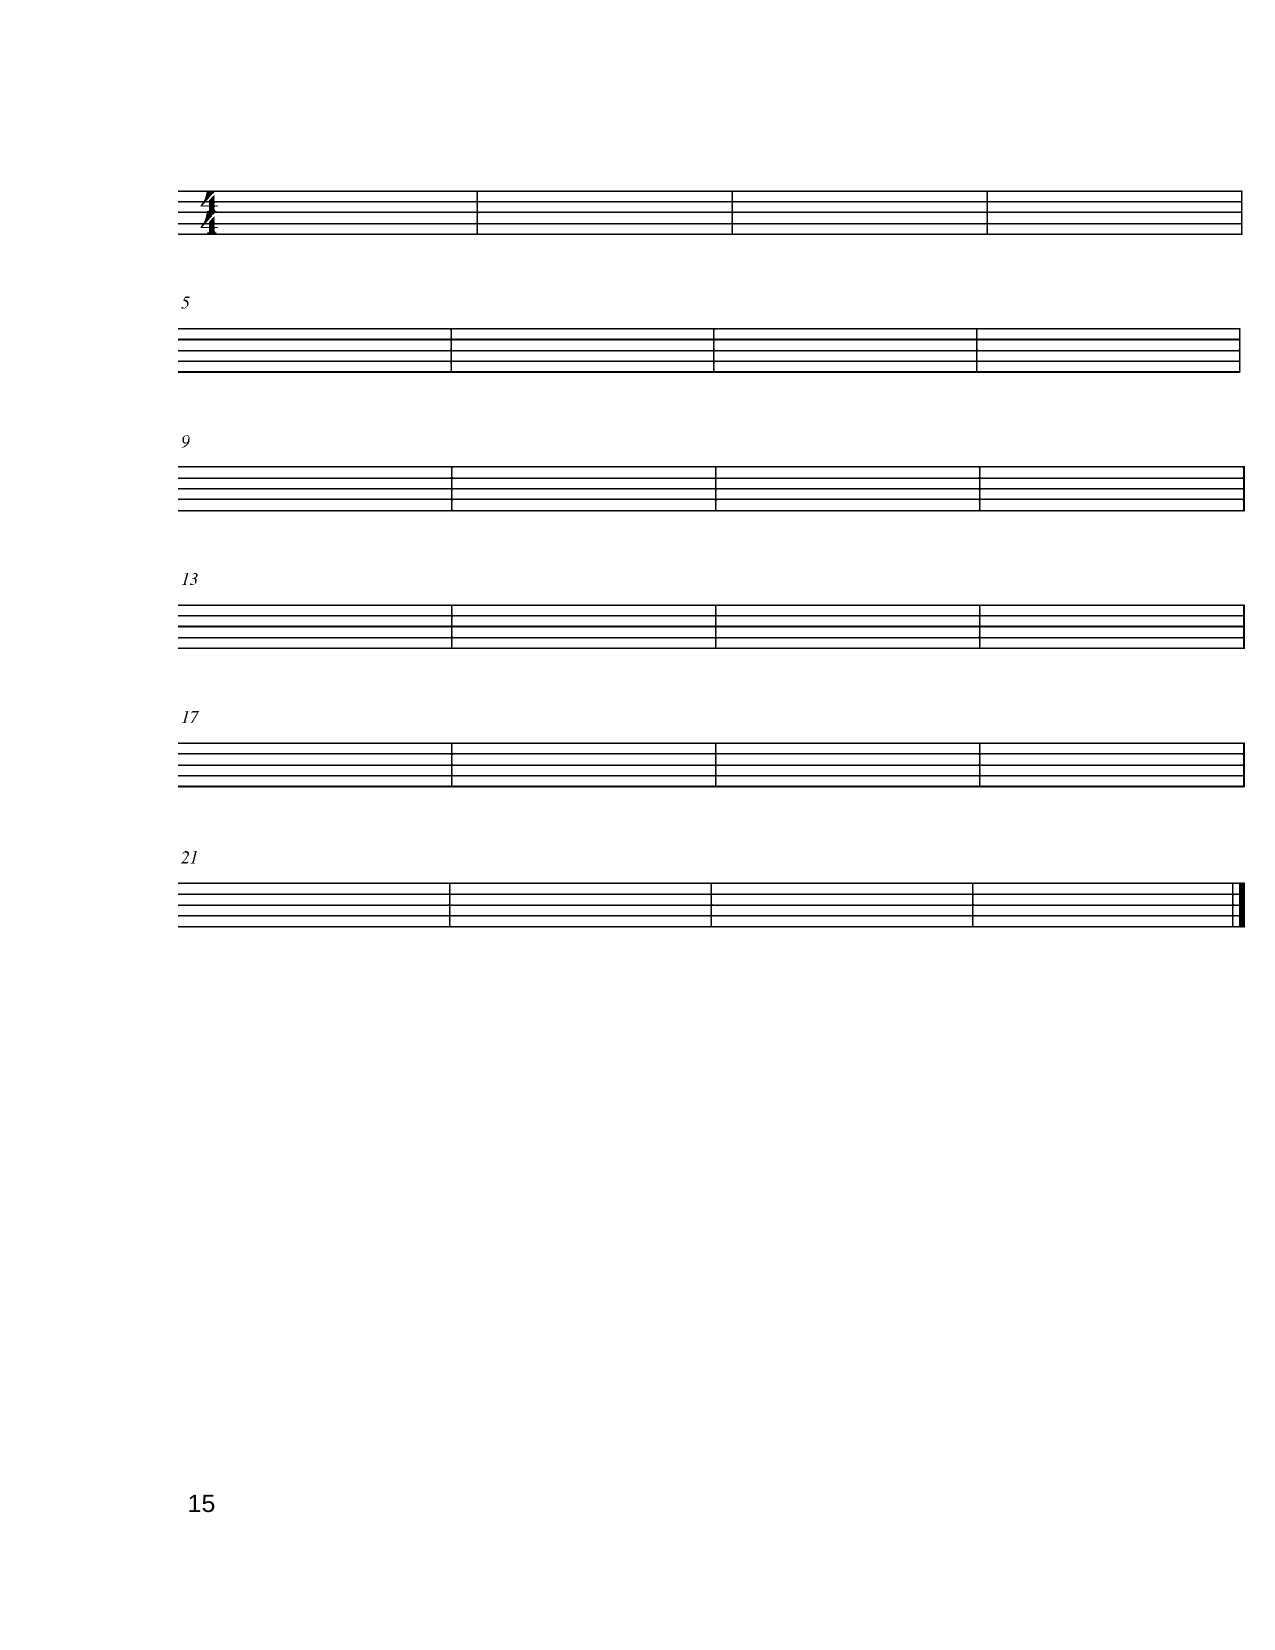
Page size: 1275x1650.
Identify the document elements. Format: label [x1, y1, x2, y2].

picture [171, 183, 1251, 935]
